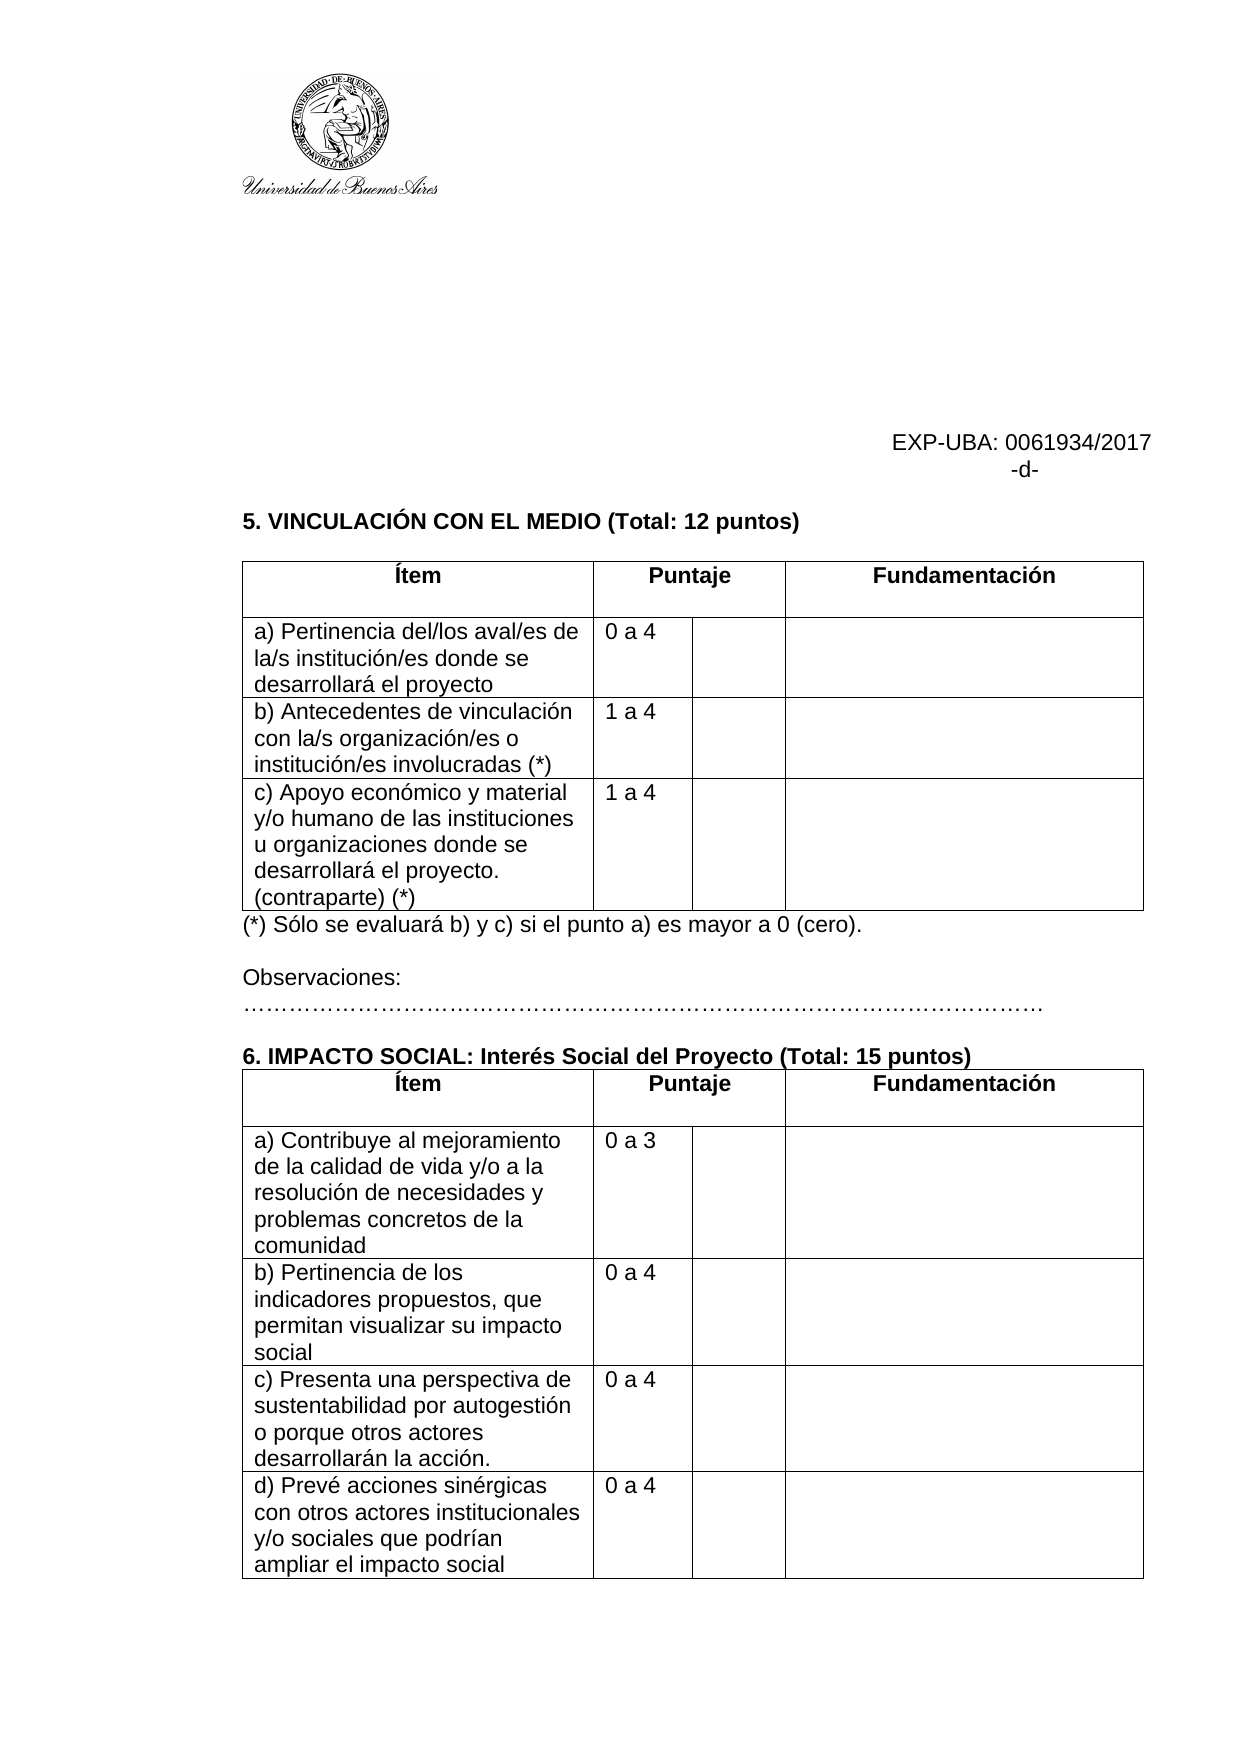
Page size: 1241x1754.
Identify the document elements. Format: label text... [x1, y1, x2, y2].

table_cell 0 a 4 [594, 1366, 692, 1471]
table_cell [786, 1366, 1143, 1471]
table_cell [786, 1472, 1143, 1578]
text Observaciones: …………………………………………………………………………………………… [242, 964, 1152, 1017]
text (*) Sólo se evaluará b) y c) si el punto a) es mayor a 0 (cero). [242, 911, 1152, 938]
table_cell [693, 1259, 785, 1365]
table_cell [693, 779, 785, 910]
text EXP-UBA: 0061934/2017 [391, 429, 1152, 456]
table_cell 1 a 4 [594, 779, 692, 910]
table_cell [693, 698, 785, 777]
table_cell 0 a 4 [594, 1259, 692, 1365]
table_cell [693, 1127, 785, 1258]
table_cell c) Presenta una perspectiva de sustentabilidad por autogestión o porque otros actores desarrollarán la acción. [243, 1366, 593, 1471]
table_cell [786, 618, 1143, 697]
table_cell [786, 1127, 1143, 1258]
text 5. VINCULACIÓN CON EL MEDIO (Total: 12 puntos) [242, 508, 1152, 535]
table_header Fundamentación [786, 562, 1143, 617]
table_cell [693, 618, 785, 697]
table_cell b) Pertinencia de los indicadores propuestos, que permitan visualizar su impacto social [243, 1259, 593, 1365]
table_cell b) Antecedentes de vinculación con la/s organización/es o institución/es involucradas (*) [243, 698, 593, 777]
table_cell 1 a 4 [594, 698, 692, 777]
table_header Ítem [243, 562, 593, 617]
table_cell a) Pertinencia del/los aval/es de la/s institución/es donde se desarrollará el proyecto [243, 618, 593, 697]
table_cell [786, 698, 1143, 777]
table_cell [693, 1366, 785, 1471]
table_header Puntaje [594, 562, 785, 617]
table_cell d) Prevé acciones sinérgicas con otros actores institucionales y/o sociales que podrían ampliar el impacto social [243, 1472, 593, 1578]
table_cell [786, 1259, 1143, 1365]
table_cell 0 a 4 [594, 1472, 692, 1578]
table_header Ítem [243, 1070, 593, 1126]
text -d- [317, 456, 1152, 482]
table_header Fundamentación [786, 1070, 1143, 1126]
table_header Puntaje [594, 1070, 785, 1126]
table_cell 0 a 3 [594, 1127, 692, 1258]
table_cell 0 a 4 [594, 618, 692, 697]
text 6. IMPACTO SOCIAL: Interés Social del Proyecto (Total: 15 puntos) [242, 1043, 1152, 1069]
table_cell [786, 779, 1143, 910]
table_cell a) Contribuye al mejoramiento de la calidad de vida y/o a la resolución de necesidades y problemas concretos de la comunidad [243, 1127, 593, 1258]
table_cell c) Apoyo económico y material y/o humano de las instituciones u organizaciones donde se desarrollará el proyecto. (contraparte) (*) [243, 779, 593, 910]
table_cell [693, 1472, 785, 1578]
picture [242, 73, 438, 194]
